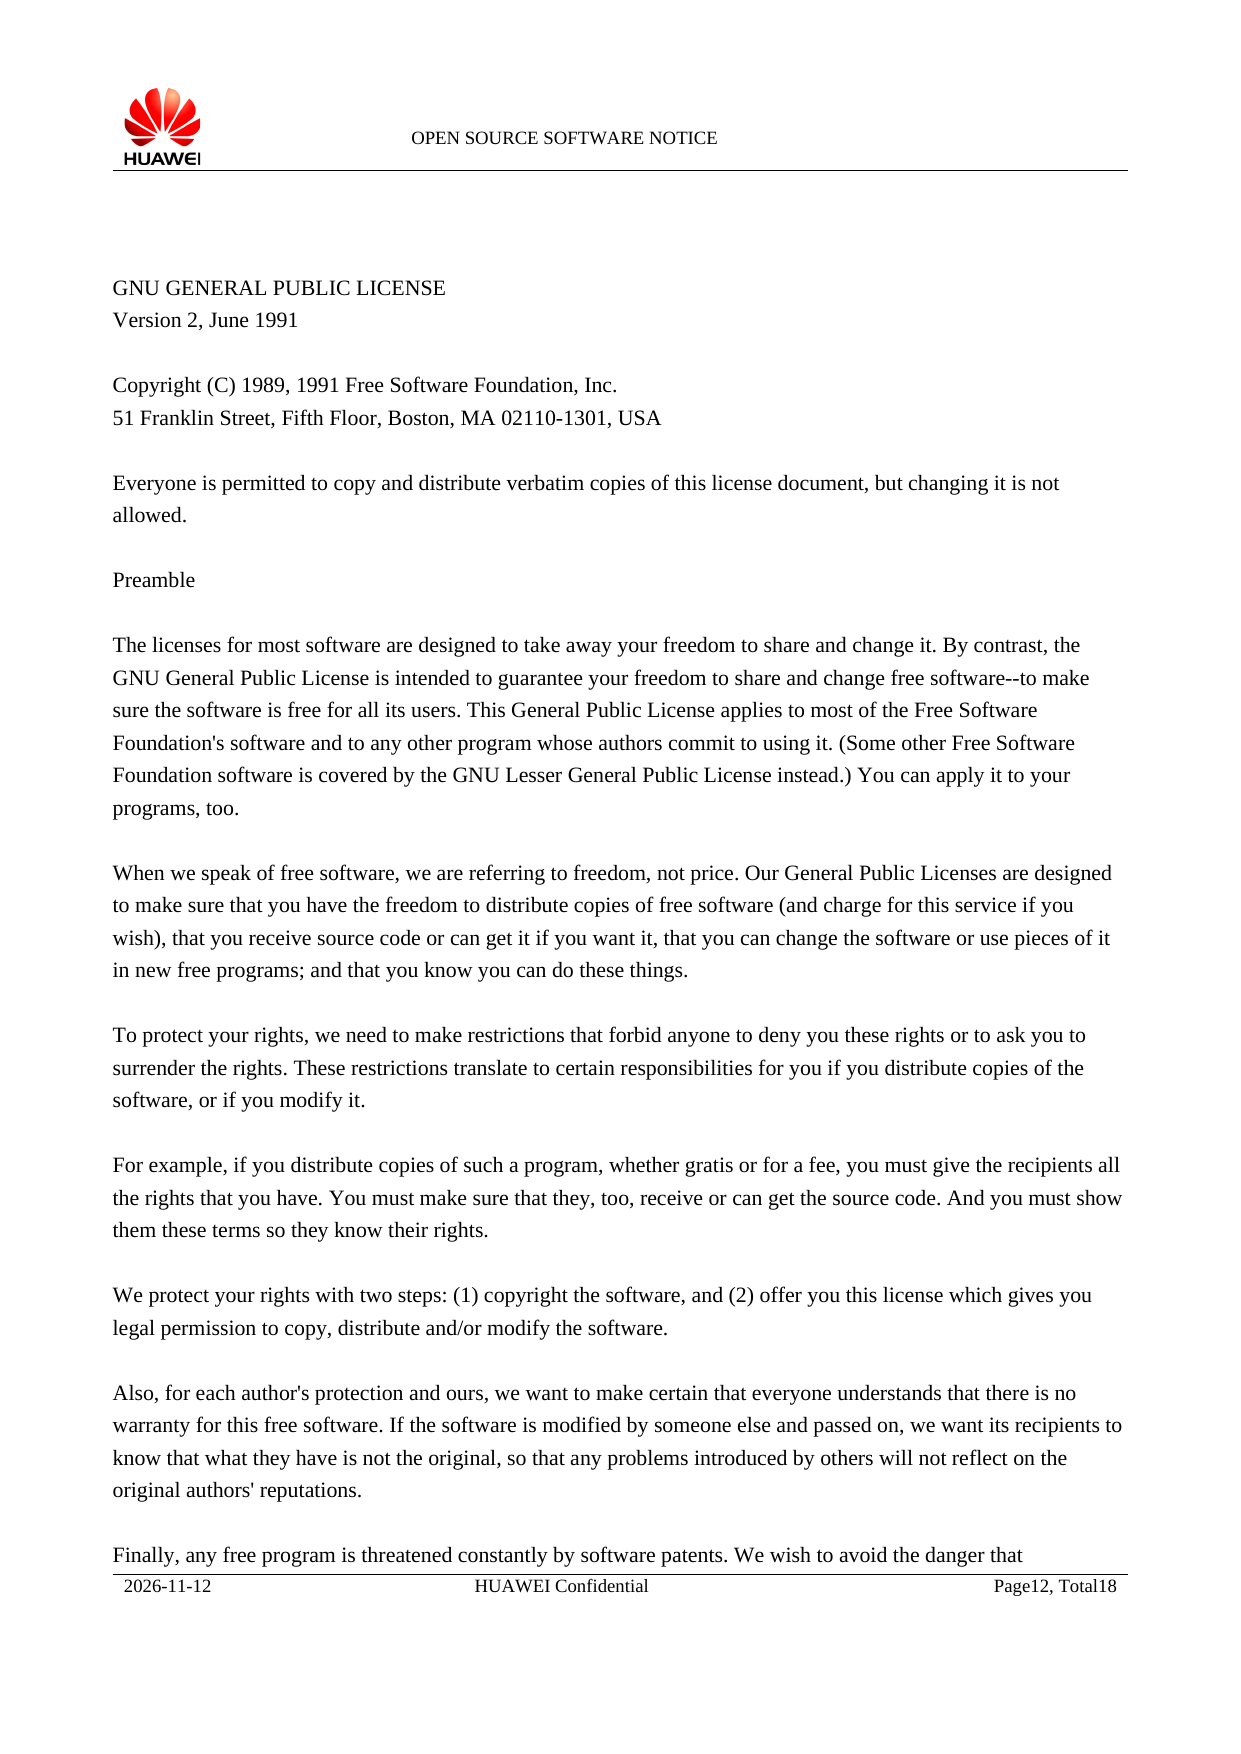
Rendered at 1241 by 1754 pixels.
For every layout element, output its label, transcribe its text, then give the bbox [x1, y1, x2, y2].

picture [124, 88, 201, 165]
